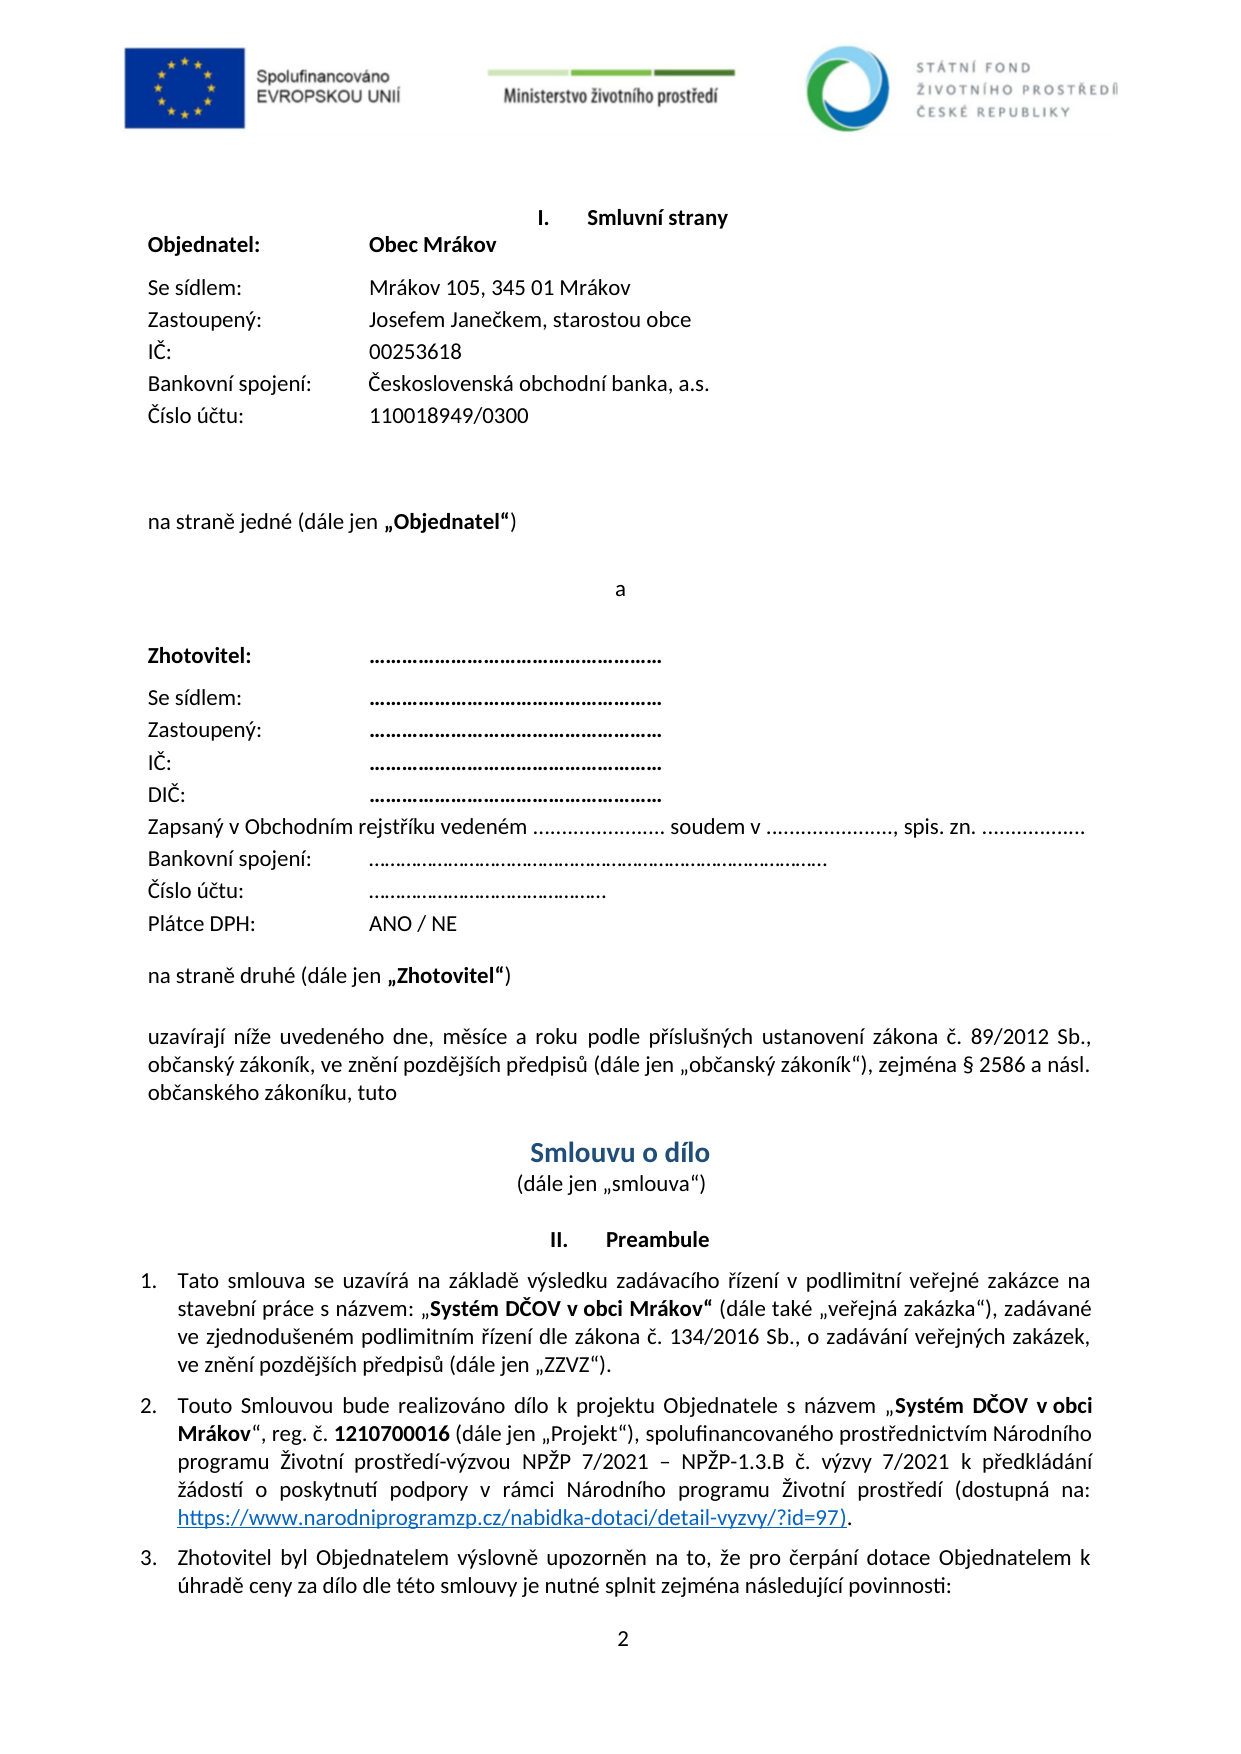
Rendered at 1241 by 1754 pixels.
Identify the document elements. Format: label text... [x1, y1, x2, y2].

text Bankovní spojení: …………………………………………………………………………… [148, 844, 1092, 872]
text Se sídlem: Mrákov 105, 345 01 Mrákov [148, 273, 1092, 301]
text Zhotovitel: ……………………………………………… [148, 641, 1092, 669]
text Se sídlem: ……………………………………………… [148, 683, 1092, 711]
text Plátce DPH: ANO / NE [148, 909, 1092, 937]
text IČ: ……………………………………………… [148, 748, 1092, 776]
text Zastoupený: ……………………………………………… [148, 716, 1092, 743]
text uzavírají níže uvedeného dne, měsíce a roku podle příslušných ustanovení zákona č. 89/2012 Sb., občanský zákoník, ve znění pozdějších předpisů (dále jen „občanský zákoník“), zejména § 2586 a násl. občanského zákoníku, tuto [148, 1022, 1092, 1106]
text IČ: 00253618 [148, 337, 1092, 365]
text Objednatel: Obec Mrákov [148, 231, 1092, 259]
text Zapsaný v Obchodním rejstříku vedeném ....................... soudem v ......................, spis. zn. .................. [148, 812, 1092, 840]
text Bankovní spojení: Československá obchodní banka, a.s. [148, 369, 1092, 397]
list Touto Smlouvou bude realizováno dílo k projektu Objednatele s názvem „Systém DČOV v obci Mrákov“, reg. č. 1210700016 (dále jen „Projekt“), spolufinancovaného prostřednictvím Národního programu Životní prostředí-výzvou NPŽP 7/2021 – NPŽP-1.3.B č. výzvy 7/2021 k předkládání žádostí o poskytnutí podpory v rámci Národního programu Životní prostředí (dostupná na: https://www.narodniprogramzp.cz/nabidka-dotaci/detail-vyzvy/?id=97). [140, 1391, 1092, 1531]
text na straně jedné (dále jen „Objednatel“) [148, 507, 1092, 535]
text a [148, 574, 1092, 602]
text Číslo účtu: 110018949/0300 [148, 401, 1092, 429]
text DIČ: ……………………………………………… [148, 780, 1092, 808]
picture [122, 42, 1118, 136]
list Smluvní strany [185, 203, 1092, 231]
text Číslo účtu: ……………………………………… [148, 876, 1092, 904]
text (dále jen „smlouva“) [148, 1169, 1092, 1198]
list Zhotovitel byl Objednatelem výslovně upozorněn na to, že pro čerpání dotace Objednatelem k úhradě ceny za dílo dle této smlouvy je nutné splnit zejména následující povinnosti: [140, 1543, 1092, 1599]
text Zastoupený: Josefem Janečkem, starostou obce [148, 305, 1092, 333]
list Tato smlouva se uzavírá na základě výsledku zadávacího řízení v podlimitní veřejné zakázce na stavební práce s názvem: „Systém DČOV v obci Mrákov“ (dále také „veřejná zakázka“), zadávané ve zjednodušeném podlimitním řízení dle zákona č. 134/2016 Sb., o zadávání veřejných zakázek, ve znění pozdějších předpisů (dále jen „ZZVZ“). [140, 1266, 1092, 1378]
text Smlouvu o dílo [148, 1134, 1092, 1169]
text na straně druhé (dále jen „Zhotovitel“) [148, 962, 1092, 990]
list Preambule [185, 1226, 1092, 1254]
